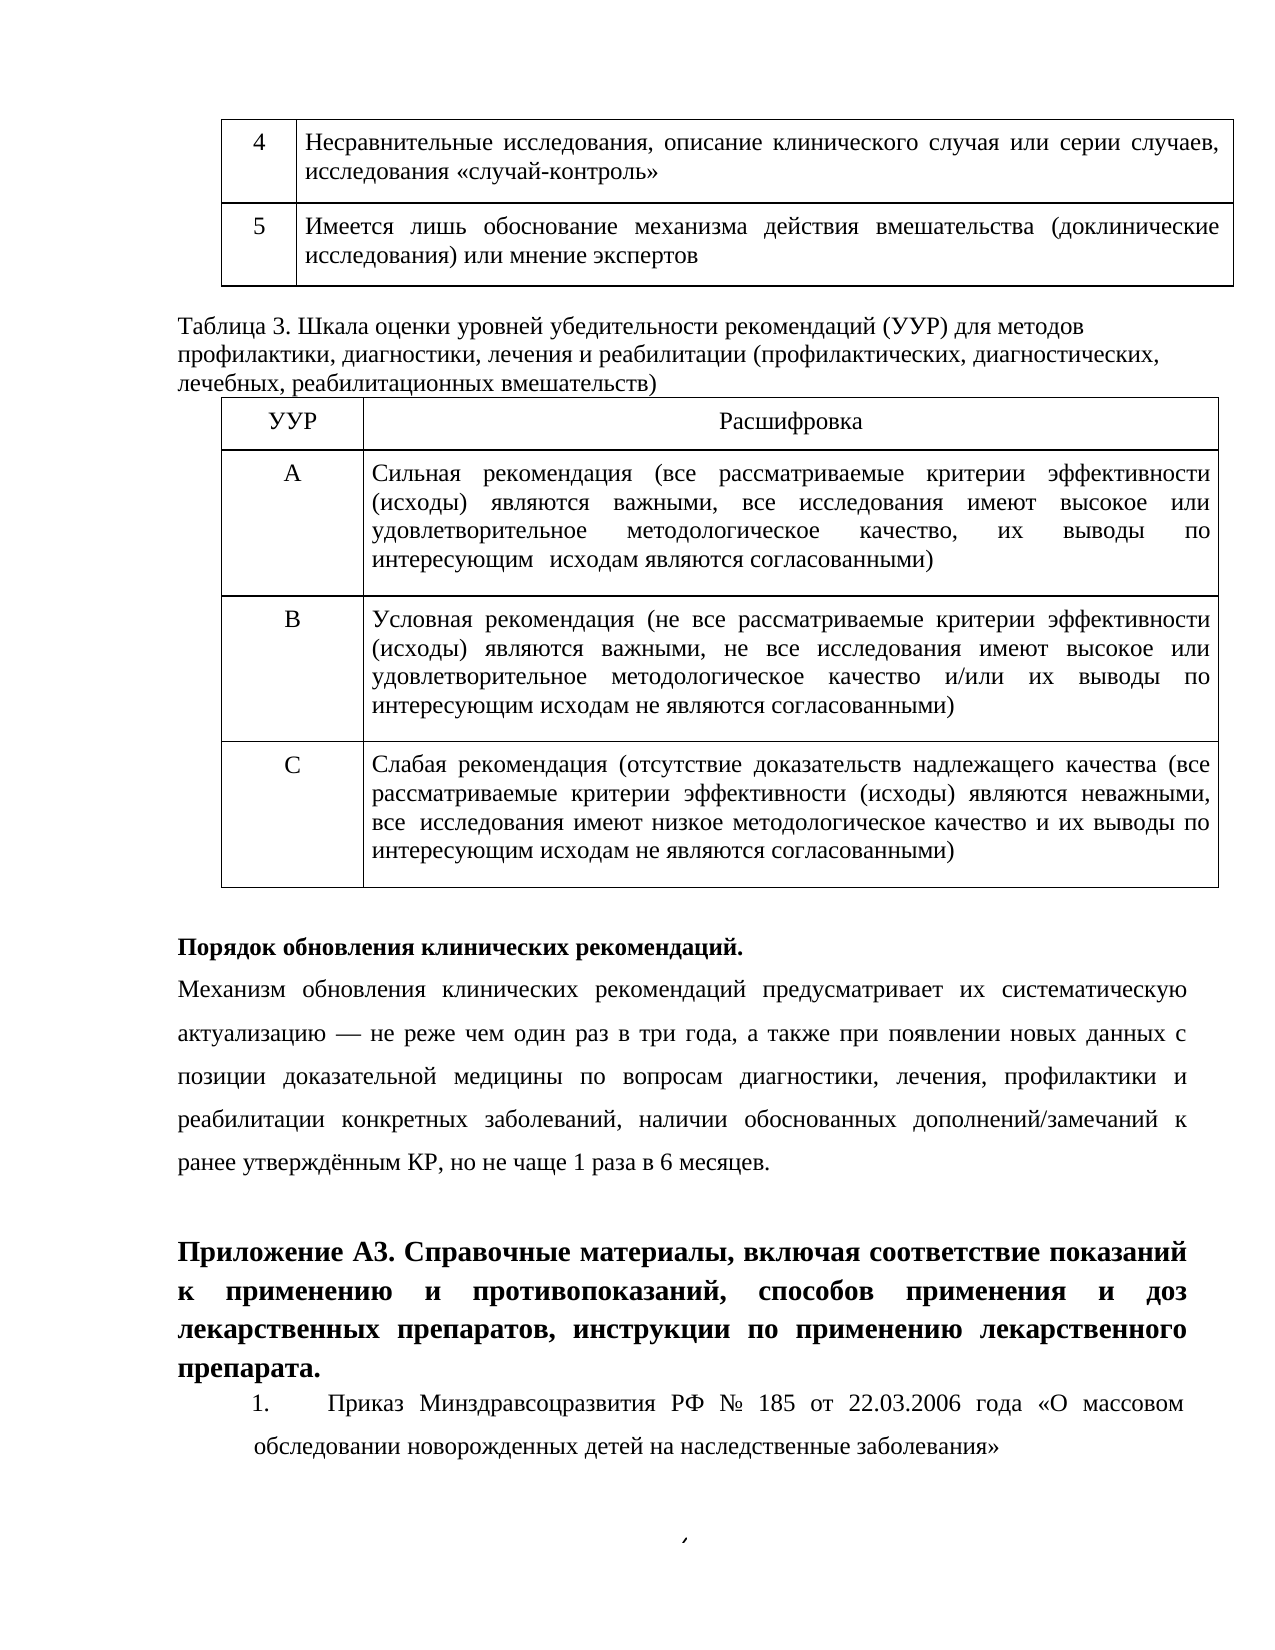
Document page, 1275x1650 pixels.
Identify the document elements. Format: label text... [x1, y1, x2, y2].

table_header 4 [222, 120, 296, 202]
table_cell Условная рекомендация (не все рассматриваемые критерии эффективности (исходы) являются важными, не все исследования имеют высокое или удовлетворительное методологическое качество и/или их выводы по интересующим исходам не являются согласованными) [364, 597, 1218, 741]
subtitle Приложение А3. Справочные материалы, включая соответствие показаний к применению и противопоказаний, способов применения и доз лекарственных препаратов, инструкции по применению лекарственного препарата. [177, 1234, 1187, 1383]
text Механизм обновления клинических рекомендаций предусматривает их систематическую актуализацию — не реже чем один раз в три года, а также при появлении новых данных с позиции доказательной медицины по вопросам диагностики, лечения, профилактики и реабилитации конкретных заболеваний, наличии обоснованных дополнений/замечаний к ранее утверждённым КР, но не чаще 1 раза в 6 месяцев. [177, 974, 1187, 1176]
table_cell Имеется лишь обоснование механизма действия вмешательства (доклинические исследования) или мнение экспертов [297, 204, 1233, 285]
text Таблица 3. Шкала оценки уровней убедительности рекомендаций (УУР) для методов профилактики, диагностики, лечения и реабилитации (профилактических, диагностических, лечебных, реабилитационных вмешательств) [177, 311, 1187, 397]
table_header Расшифровка [364, 398, 1218, 449]
table_cell Слабая рекомендация (отсутствие доказательств надлежащего качества (все рассматриваемые критерии эффективности (исходы) являются неважными, все исследования имеют низкое методологическое качество и их выводы по интересующим исходам не являются согласованными) [364, 742, 1218, 887]
table_header УУР [222, 398, 363, 449]
table_cell Сильная рекомендация (все рассматриваемые критерии эффективности (исходы) являются важными, все исследования имеют высокое или удовлетворительное методологическое качество, их выводы по интересующим исходам являются согласованными) [364, 451, 1218, 595]
table_cell B [222, 597, 363, 741]
subtitle Порядок обновления клинических рекомендаций. [177, 932, 1246, 961]
table_cell 5 [222, 204, 296, 285]
list Приказ Минздравсоцразвития РФ № 185 от 22.03.2006 года «О массовом обследовании новорожденных детей на наследственные заболевания» [251, 1388, 1187, 1460]
table_cell C [222, 742, 363, 887]
table_cell A [222, 451, 363, 595]
table_header Несравнительные исследования, описание клинического случая или серии случаев, исследования «случай-контроль» [297, 120, 1233, 202]
